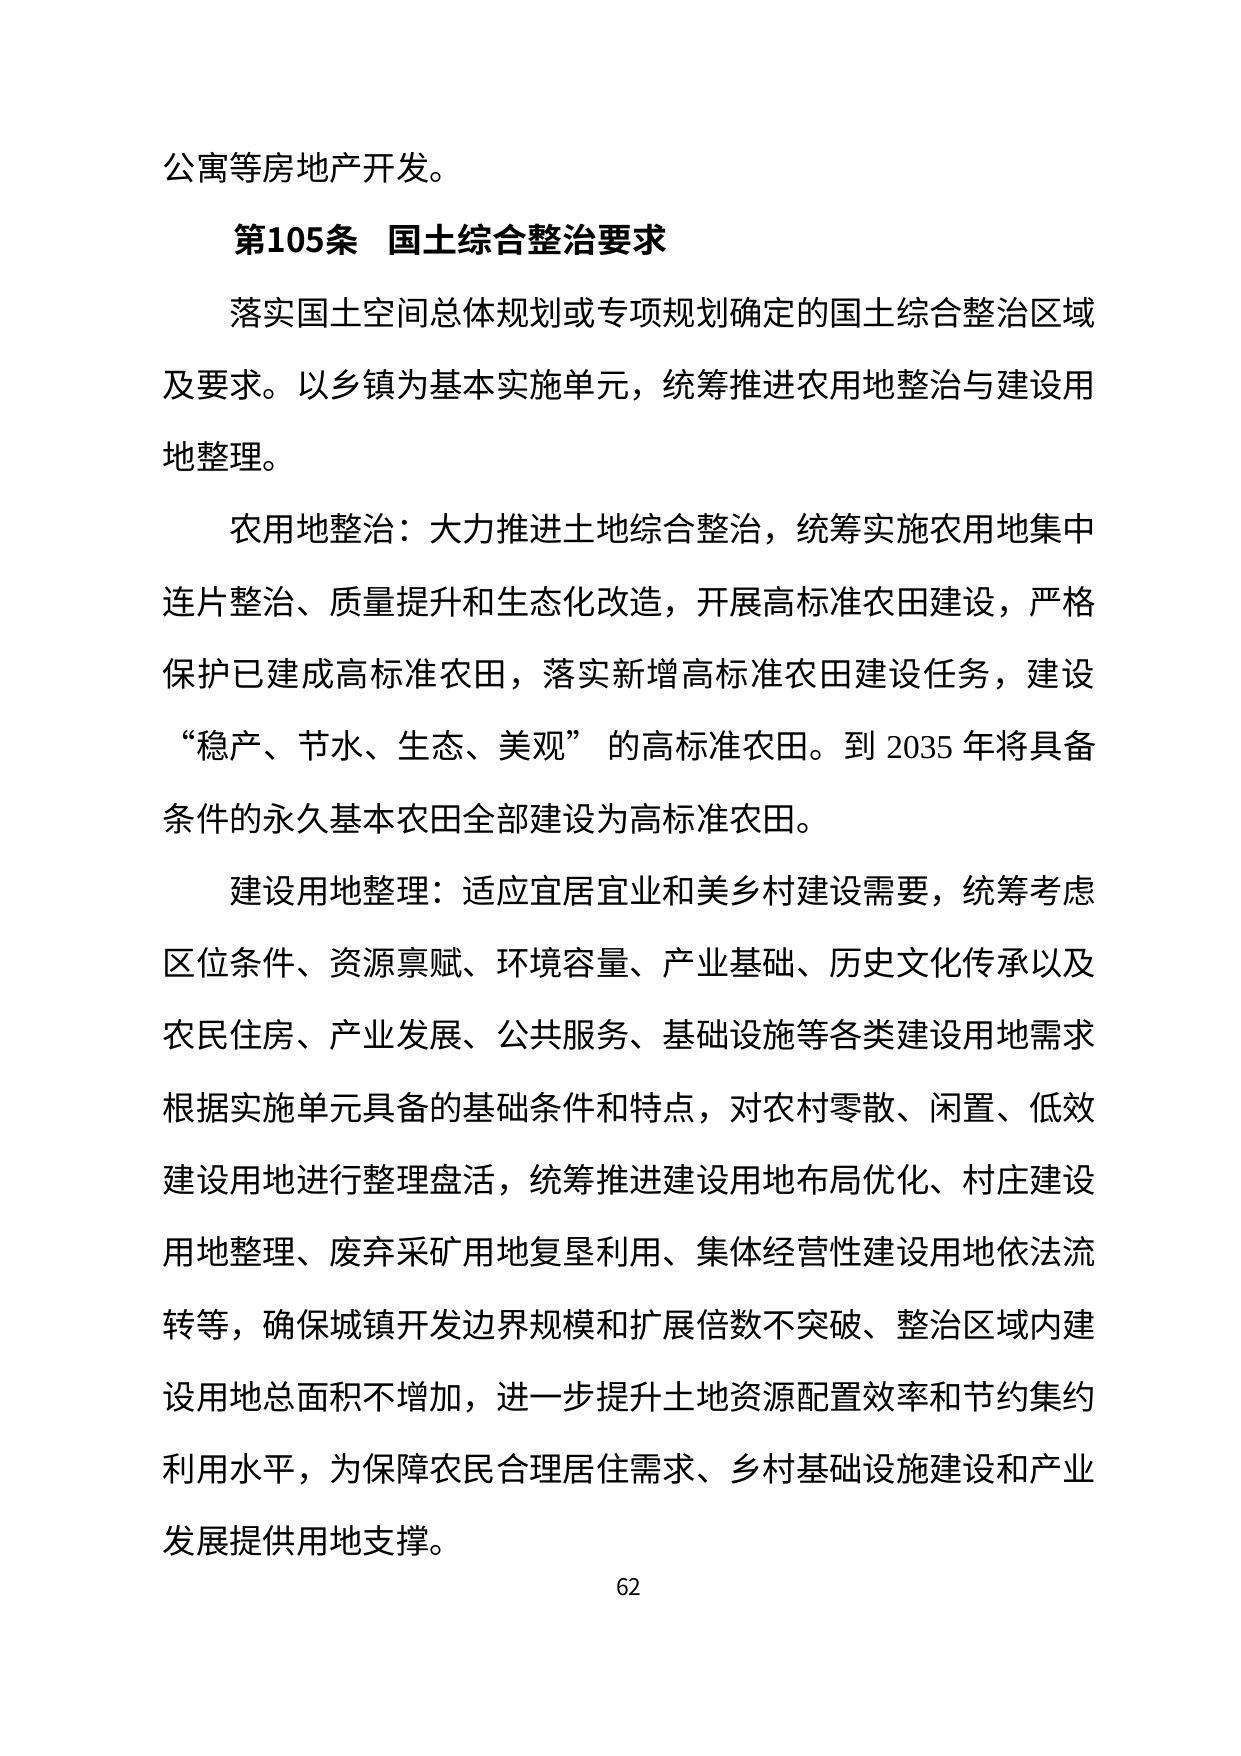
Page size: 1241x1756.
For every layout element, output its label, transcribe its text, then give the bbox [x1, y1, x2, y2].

text 落实国土空间总体规划或专项规划确定的国土综合整治区域及要求。以乡镇为基本实施单元，统筹推进农用地整治与建设用地整理。 [162, 286, 1096, 479]
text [162, 142, 1096, 190]
text 农用地整治：大力推进土地综合整治，统筹实施农用地集中连片整治、质量提升和生态化改造，开展高标准农田建设，严格保护已建成高标准农田，落实新增高标准农田建设任务，建设“稳产、节水、生态、美观” 的高标准农田。到 2035 年将具备条件的永久基本农田全部建设为高标准农田。 [162, 503, 1096, 841]
text 建设用地整理：适应宜居宜业和美乡村建设需要，统筹考虑区位条件、资源禀赋、环境容量、产业基础、历史文化传承以及农民住房、产业发展、公共服务、基础设施等各类建设用地需求，根据实施单元具备的基础条件和特点，对农村零散、闲置、低效建设用地进行整理盘活，统筹推进建设用地布局优化、村庄建设用地整理、废弃采矿用地复垦利用、集体经营性建设用地依法流转等，确保城镇开发边界规模和扩展倍数不突破、整治区域内建设用地总面积不增加，进一步提升土地资源配置效率和节约集约利用水平，为保障农民合理居住需求、乡村基础设施建设和产业发展提供用地支撑。 [162, 864, 1096, 1563]
text 国土综合整治要求 [162, 214, 1085, 262]
